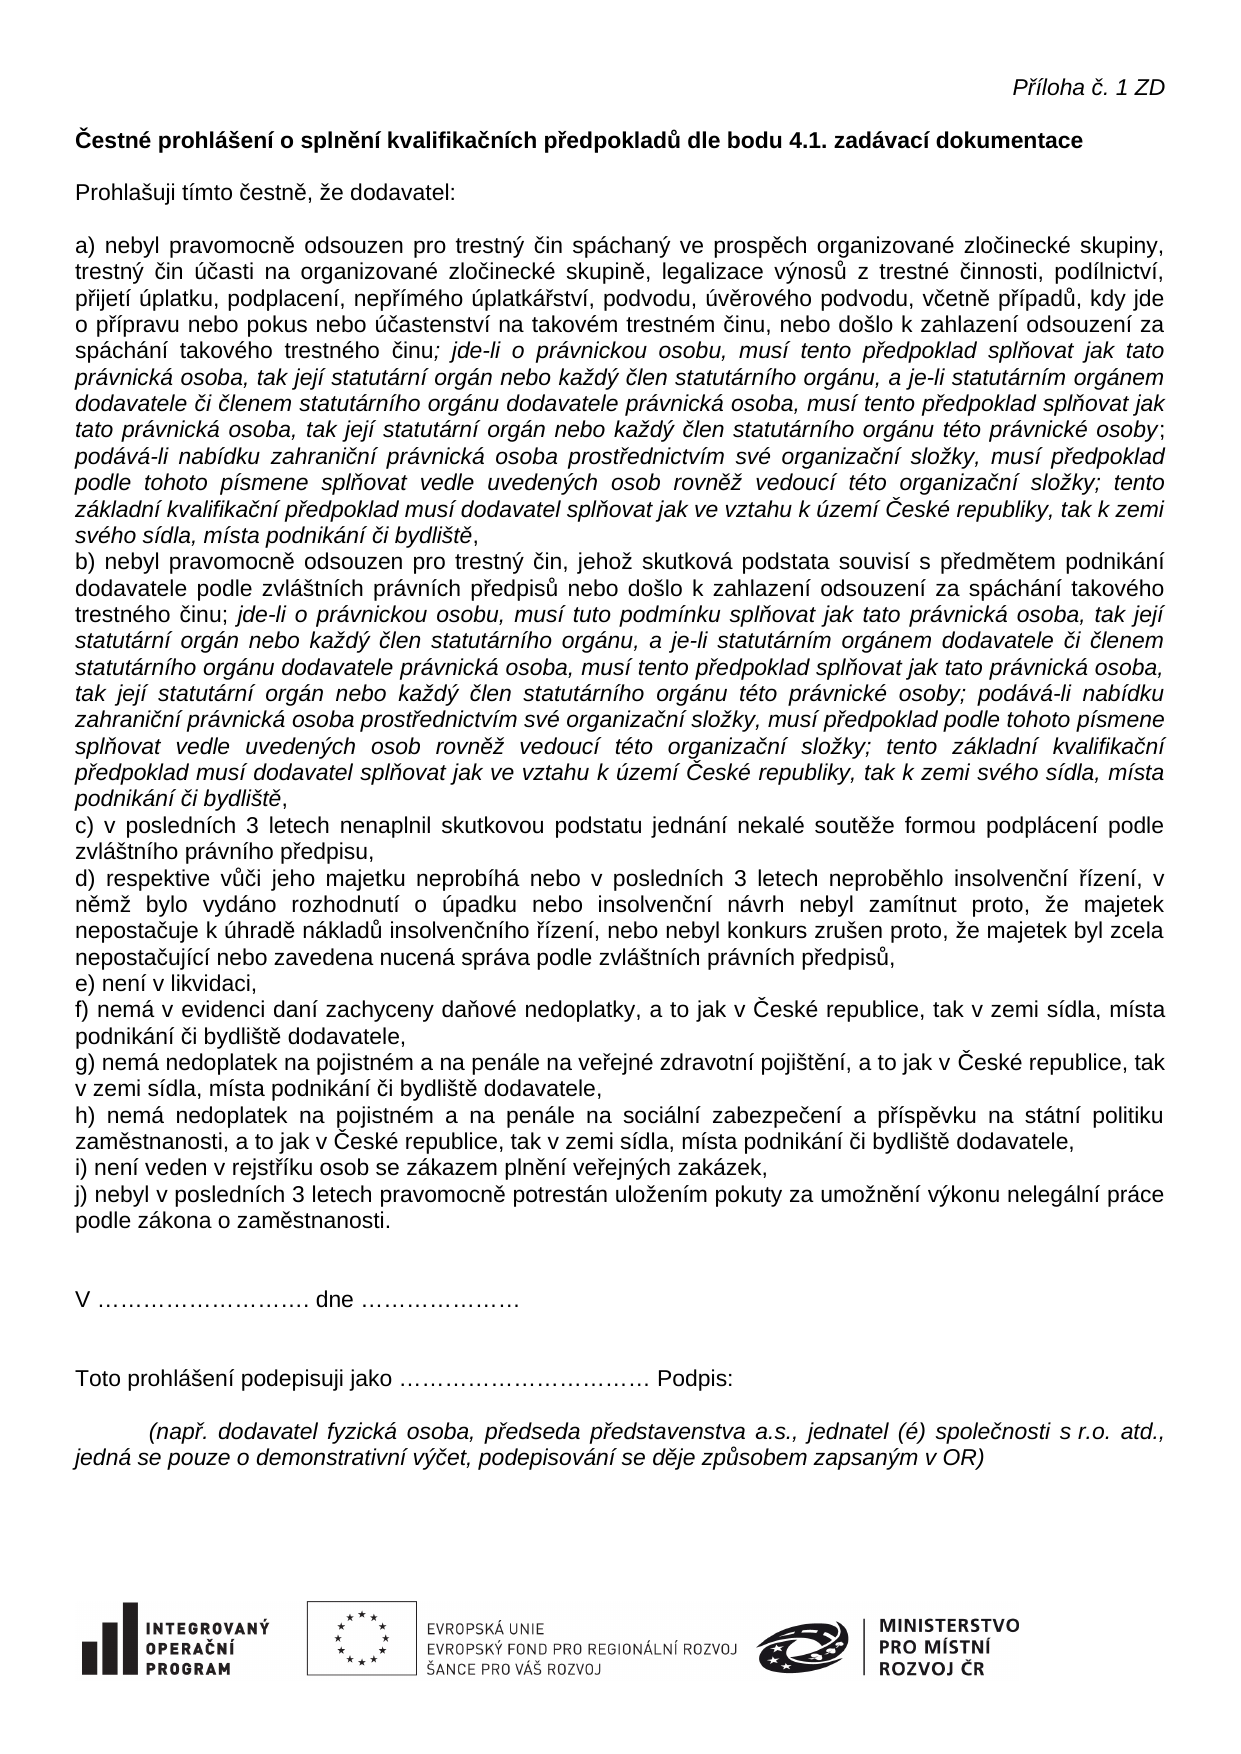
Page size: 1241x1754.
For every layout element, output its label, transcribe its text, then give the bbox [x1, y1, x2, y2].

text e) není v likvidaci, [75, 970, 1165, 996]
text g) nemá nedoplatek na pojistném a na penále na veřejné zdravotní pojištění, a to jak v České republice, tak v zemi sídla, místa podnikání či bydliště dodavatele, [75, 1049, 1165, 1102]
text Prohlašuji tímto čestně, že dodavatel: [75, 179, 1165, 206]
text i) není veden v rejstříku osob se zákazem plnění veřejných zakázek, [75, 1154, 1165, 1181]
text f) nemá v evidenci daní zachyceny daňové nedoplatky, a to jak v České republice, tak v zemi sídla, místa podnikání či bydliště dodavatele, [75, 996, 1165, 1049]
text Čestné prohlášení o splnění kvalifikačních předpokladů dle bodu 4.1. zadávací dokumentace [75, 127, 1165, 153]
picture [75, 1601, 1019, 1681]
text b) nebyl pravomocně odsouzen pro trestný čin, jehož skutková podstata souvisí s předmětem podnikání dodavatele podle zvláštních právních předpisů nebo došlo k zahlazení odsouzení za spáchání takového trestného činu; jde-li o právnickou osobu, musí tuto podmínku splňovat jak tato právnická osoba, tak její statutární orgán nebo každý člen statutárního orgánu, a je-li statutárním orgánem dodavatele či členem statutárního orgánu dodavatele právnická osoba, musí tento předpoklad splňovat jak tato právnická osoba, tak její statutární orgán nebo každý člen statutárního orgánu této právnické osoby; podává-li nabídku zahraniční právnická osoba prostřednictvím své organizační složky, musí předpoklad podle tohoto písmene splňovat vedle uvedených osob rovněž vedoucí této organizační složky; tento základní kvalifikační předpoklad musí dodavatel splňovat jak ve vztahu k území České republiky, tak k zemi svého sídla, místa podnikání či bydliště, [75, 548, 1165, 812]
text d) respektive vůči jeho majetku neprobíhá nebo v posledních 3 letech neproběhlo insolvenční řízení, v němž bylo vydáno rozhodnutí o úpadku nebo insolvenční návrh nebyl zamítnut proto, že majetek nepostačuje k úhradě nákladů insolvenčního řízení, nebo nebyl konkurs zrušen proto, že majetek byl zcela nepostačující nebo zavedena nucená správa podle zvláštních právních předpisů, [75, 864, 1165, 970]
text c) v posledních 3 letech nenaplnil skutkovou podstatu jednání nekalé soutěže formou podplácení podle zvláštního právního předpisu, [75, 812, 1165, 864]
text V ………………………. dne ………………… [75, 1286, 1165, 1312]
text Toto prohlášení podepisuji jako …………………………… Podpis: [75, 1365, 1165, 1392]
text h) nemá nedoplatek na pojistném a na penále na sociální zabezpečení a příspěvku na státní politiku zaměstnanosti, a to jak v České republice, tak v zemi sídla, místa podnikání či bydliště dodavatele, [75, 1102, 1165, 1154]
text j) nebyl v posledních 3 letech pravomocně potrestán uložením pokuty za umožnění výkonu nelegální práce podle zákona o zaměstnanosti. [75, 1181, 1165, 1233]
text a) nebyl pravomocně odsouzen pro trestný čin spáchaný ve prospěch organizované zločinecké skupiny, trestný čin účasti na organizované zločinecké skupině, legalizace výnosů z trestné činnosti, podílnictví, přijetí úplatku, podplacení, nepřímého úplatkářství, podvodu, úvěrového podvodu, včetně případů, kdy jde o přípravu nebo pokus nebo účastenství na takovém trestném činu, nebo došlo k zahlazení odsouzení za spáchání takového trestného činu; jde-li o právnickou osobu, musí tento předpoklad splňovat jak tato právnická osoba, tak její statutární orgán nebo každý člen statutárního orgánu, a je-li statutárním orgánem dodavatele či členem statutárního orgánu dodavatele právnická osoba, musí tento předpoklad splňovat jak tato právnická osoba, tak její statutární orgán nebo každý člen statutárního orgánu této právnické osoby; podává-li nabídku zahraniční právnická osoba prostřednictvím své organizační složky, musí předpoklad podle tohoto písmene splňovat vedle uvedených osob rovněž vedoucí této organizační složky; tento základní kvalifikační předpoklad musí dodavatel splňovat jak ve vztahu k území České republiky, tak k zemi svého sídla, místa podnikání či bydliště, [75, 232, 1165, 548]
text (např. dodavatel fyzická osoba, předseda představenstva a.s., jednatel (é) společnosti s r.o. atd., jedná se pouze o demonstrativní výčet, podepisování se děje způsobem zapsaným v OR) [75, 1418, 1165, 1471]
